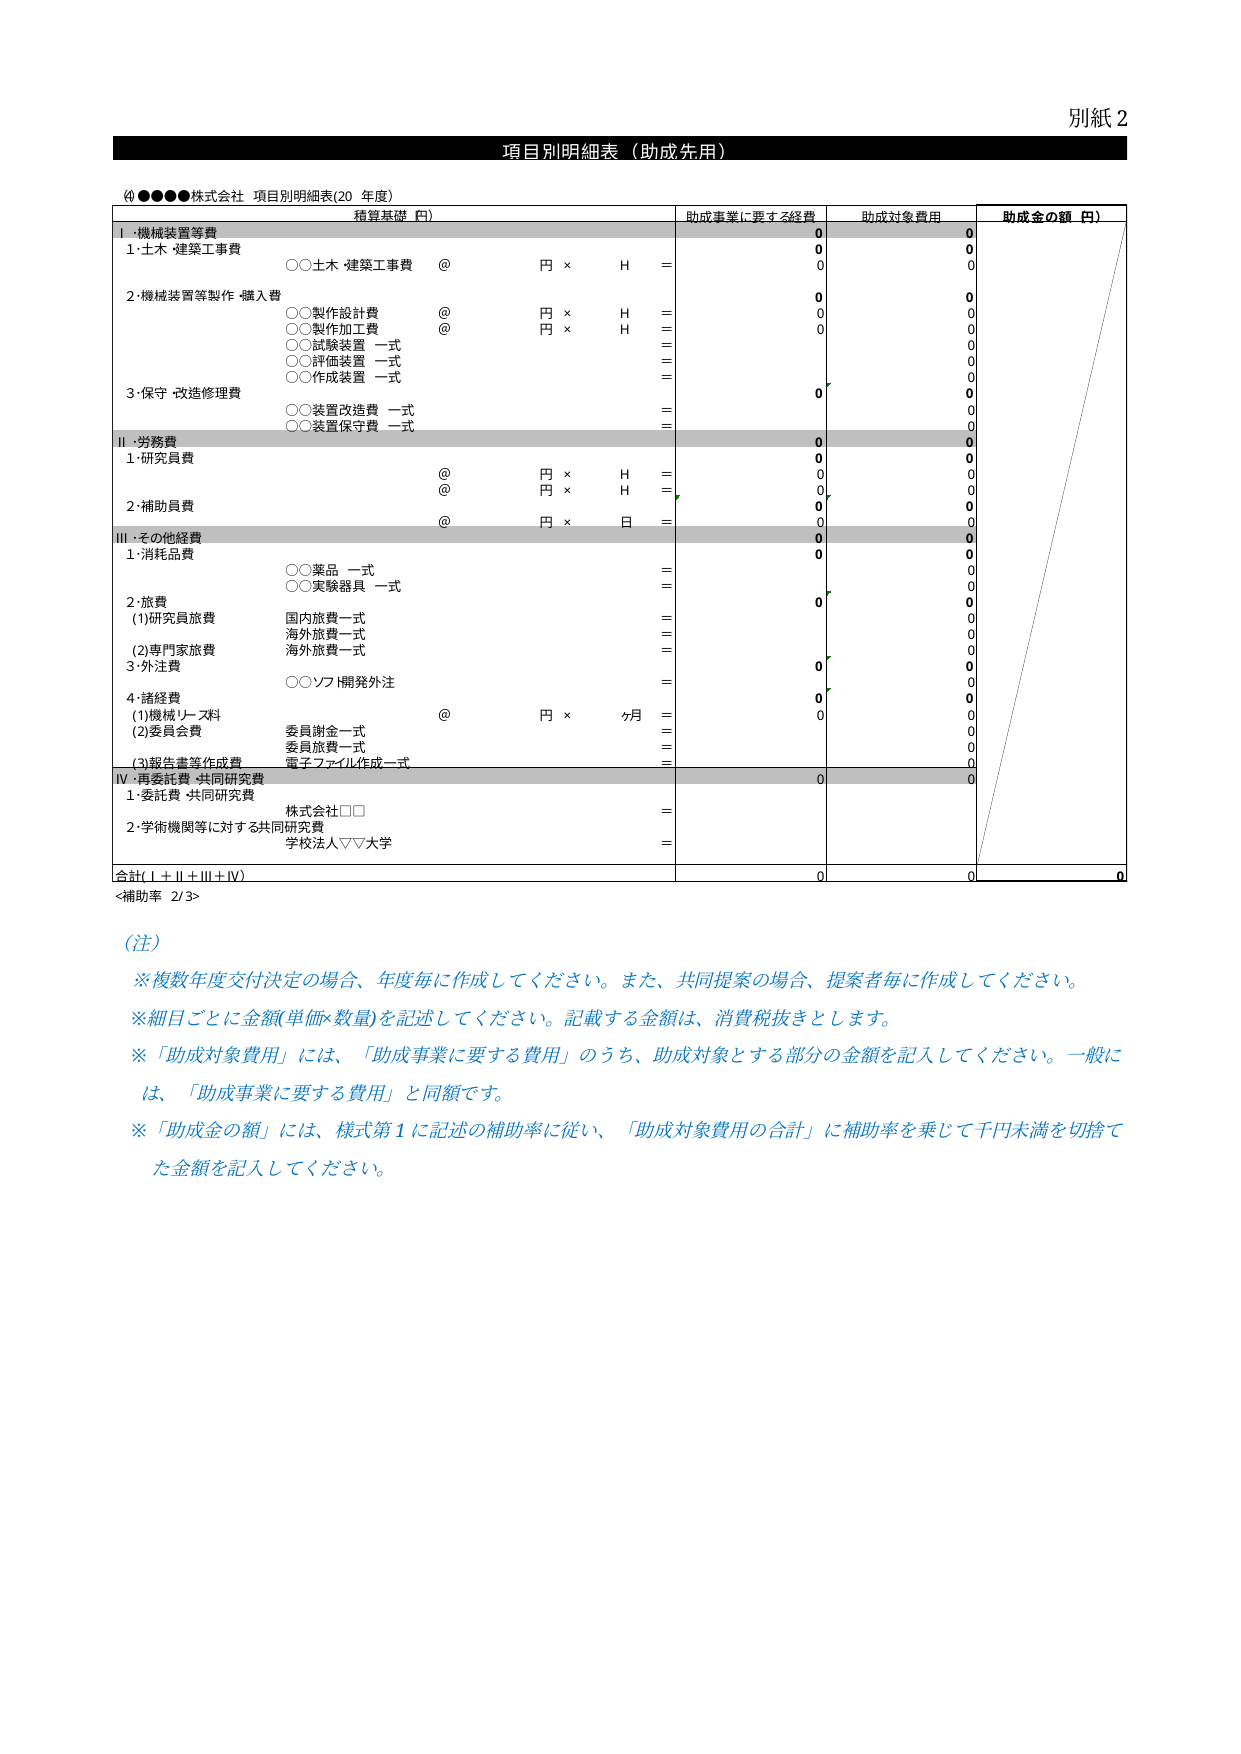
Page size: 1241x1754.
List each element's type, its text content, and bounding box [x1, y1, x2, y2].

text ※複数年度交付決定の場合、年度毎に作成してください。また、共同提案の場合、提案者毎に作成してください。 [112, 961, 1128, 998]
text （注） [112, 923, 1128, 961]
text 別紙2 [112, 98, 1128, 136]
text ※細目ごとに金額(単価×数量)を記述してください。記載する金額は、消費税抜きとします。 [112, 998, 1128, 1036]
text ※「助成対象費用」には、「助成事業に要する費用」のうち、助成対象とする部分の金額を記入してください。一般には、「助成事業に要する費用」と同額です。 [131, 1036, 1128, 1111]
text ※「助成金の額」には、様式第1に記述の補助率に従い、「助成対象費用の合計」に補助率を乗じて千円未満を切捨てた金額を記入してください。 [131, 1111, 1128, 1186]
